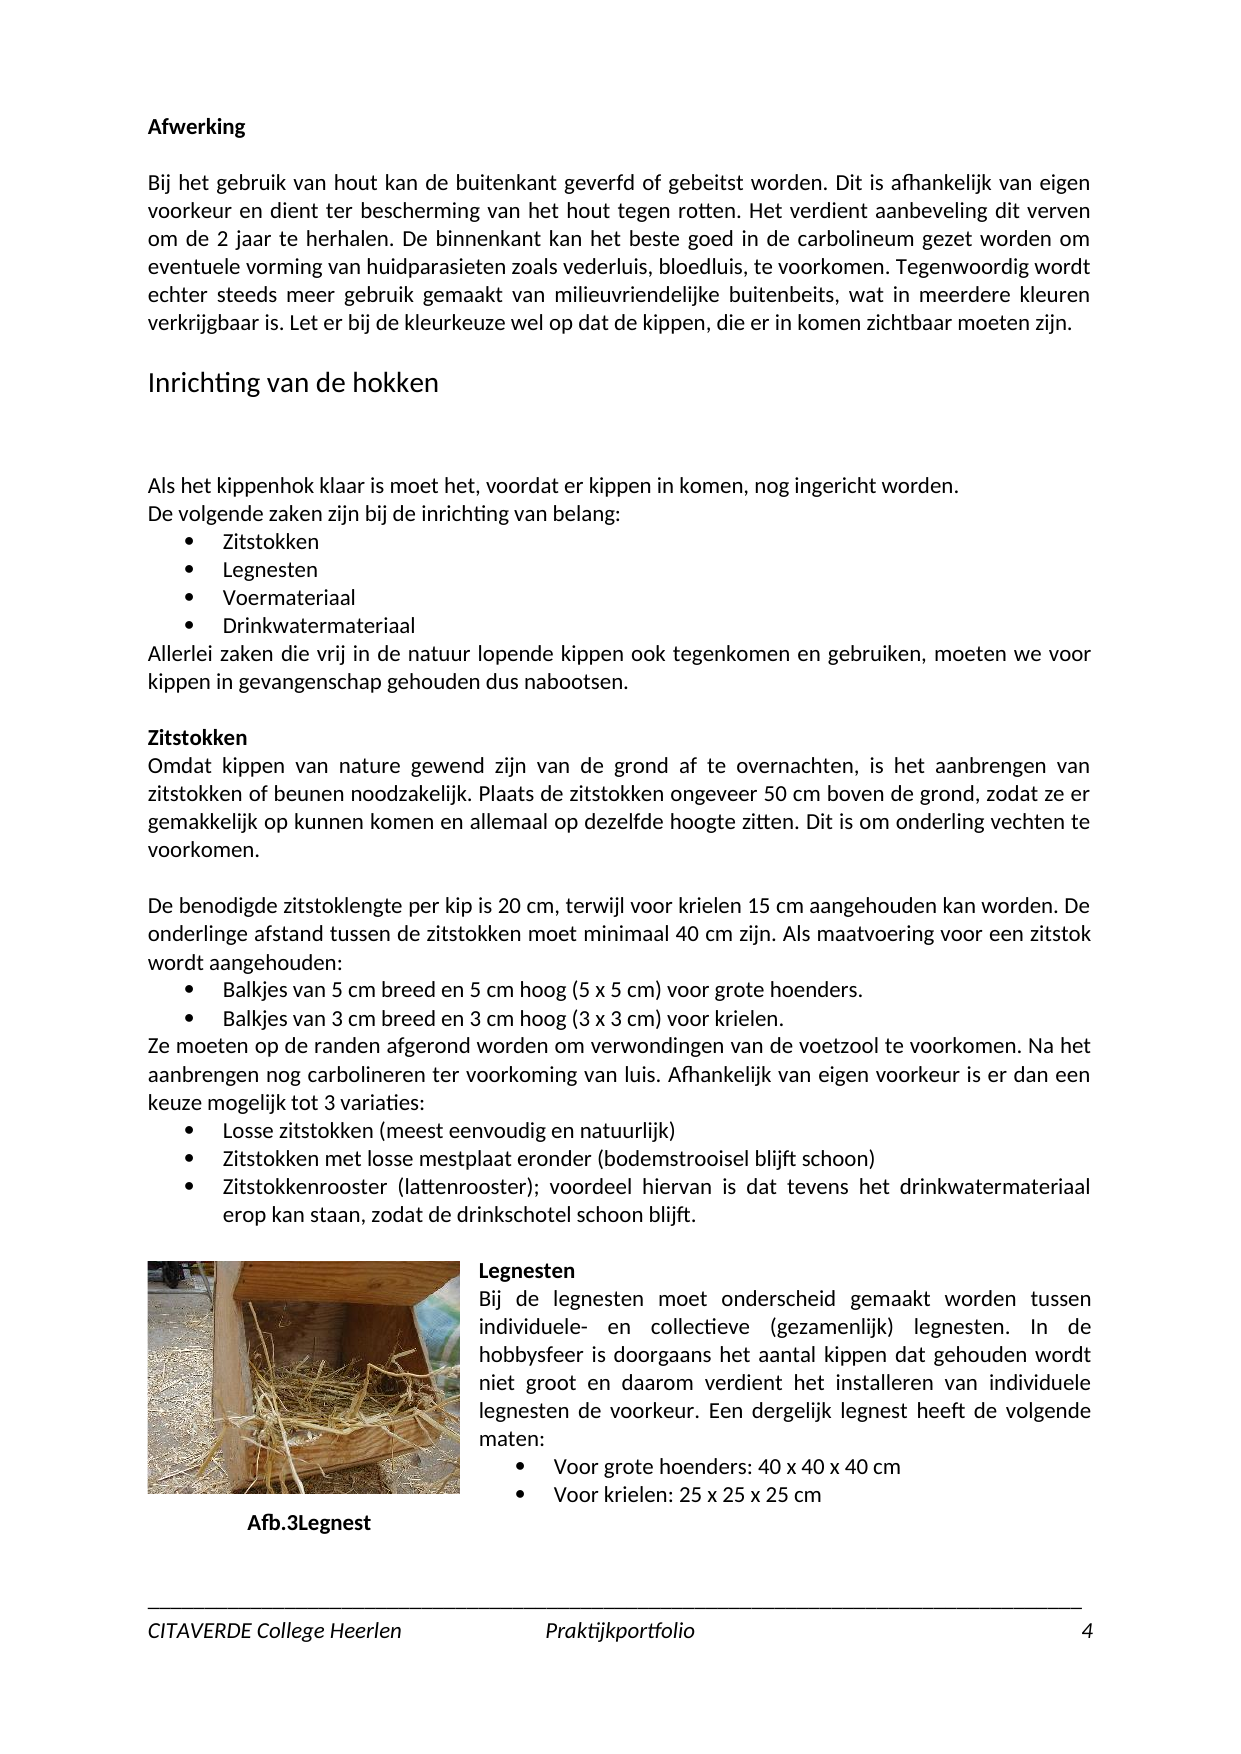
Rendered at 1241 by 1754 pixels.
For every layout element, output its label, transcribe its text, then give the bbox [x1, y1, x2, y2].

list Balkjes van 3 cm breed en 3 cm hoog (3 x 3 cm) voor krielen. [185, 1004, 1093, 1032]
text Omdat kippen van nature gewend zijn van de grond af te overnachten, is het aanbrengen van zitstokken of beunen noodzakelijk. Plaats de zitstokken ongeveer 50 cm boven de grond, zodat ze er gemakkelijk op kunnen komen en allemaal op dezelfde hoogte zitten. Dit is om onderling vechten te voorkomen. [148, 751, 1093, 863]
list Voor grote hoenders: 40 x 40 x 40 cm [460, 1452, 1093, 1480]
text Bij de legnesten moet onderscheid gemaakt worden tussen individuele- en collectieve (gezamenlijk) legnesten. In de hobbysfeer is doorgaans het aantal kippen dat gehouden wordt niet groot en daarom verdient het installeren van individuele legnesten de voorkeur. Een dergelijk legnest heeft de volgende maten: [460, 1284, 1093, 1452]
list Drinkwatermateriaal [185, 611, 1093, 639]
text Afwerking [148, 112, 1093, 140]
text Inrichting van de hokken [148, 364, 1093, 400]
text Ze moeten op de randen afgerond worden om verwondingen van de voetzool te voorkomen. Na het aanbrengen nog carbolineren ter voorkoming van luis. Afhankelijk van eigen voorkeur is er dan een keuze mogelijk tot 3 variaties: [148, 1032, 1093, 1116]
list Balkjes van 5 cm breed en 5 cm hoog (5 x 5 cm) voor grote hoenders. [185, 976, 1093, 1004]
text Zitstokken [148, 723, 1093, 751]
list Legnesten [185, 555, 1093, 583]
list Losse zitstokken (meest eenvoudig en natuurlijk) [185, 1116, 1093, 1144]
list Zitstokkenrooster (lattenrooster); voordeel hiervan is dat tevens het drinkwatermateriaal erop kan staan, zodat de drinkschotel schoon blijft. [185, 1172, 1093, 1228]
list Zitstokken [185, 527, 1093, 555]
text Als het kippenhok klaar is moet het, voordat er kippen in komen, nog ingericht worden. [148, 471, 1093, 499]
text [148, 1508, 1093, 1536]
text De benodigde zitstoklengte per kip is 20 cm, terwijl voor krielen 15 cm aangehouden kan worden. De onderlinge afstand tussen de zitstokken moet minimaal 40 cm zijn. Als maatvoering voor een zitstok wordt aangehouden: [148, 892, 1093, 976]
text Bij het gebruik van hout kan de buitenkant geverfd of gebeitst worden. Dit is afhankelijk van eigen voorkeur en dient ter bescherming van het hout tegen rotten. Het verdient aanbeveling dit verven om de 2 jaar te herhalen. De binnenkant kan het beste goed in de carbolineum gezet worden om eventuele vorming van huidparasieten zoals vederluis, bloedluis, te voorkomen. Tegenwoordig wordt echter steeds meer gebruik gemaakt van milieuvriendelijke buitenbeits, wat in meerdere kleuren verkrijgbaar is. Let er bij de kleurkeuze wel op dat de kippen, die er in komen zichtbaar moeten zijn. [148, 140, 1093, 336]
text Allerlei zaken die vrij in de natuur lopende kippen ook tegenkomen en gebruiken, moeten we voor kippen in gevangenschap gehouden dus nabootsen. [148, 639, 1093, 695]
list Voermateriaal [185, 583, 1093, 611]
list Voor krielen: 25 x 25 x 25 cm [185, 1480, 1093, 1508]
text Legnesten [148, 1256, 1093, 1284]
list Zitstokken met losse mestplaat eronder (bodemstrooisel blijft schoon) [185, 1144, 1093, 1172]
picture [147, 1261, 460, 1492]
text De volgende zaken zijn bij de inrichting van belang: [148, 499, 1093, 527]
